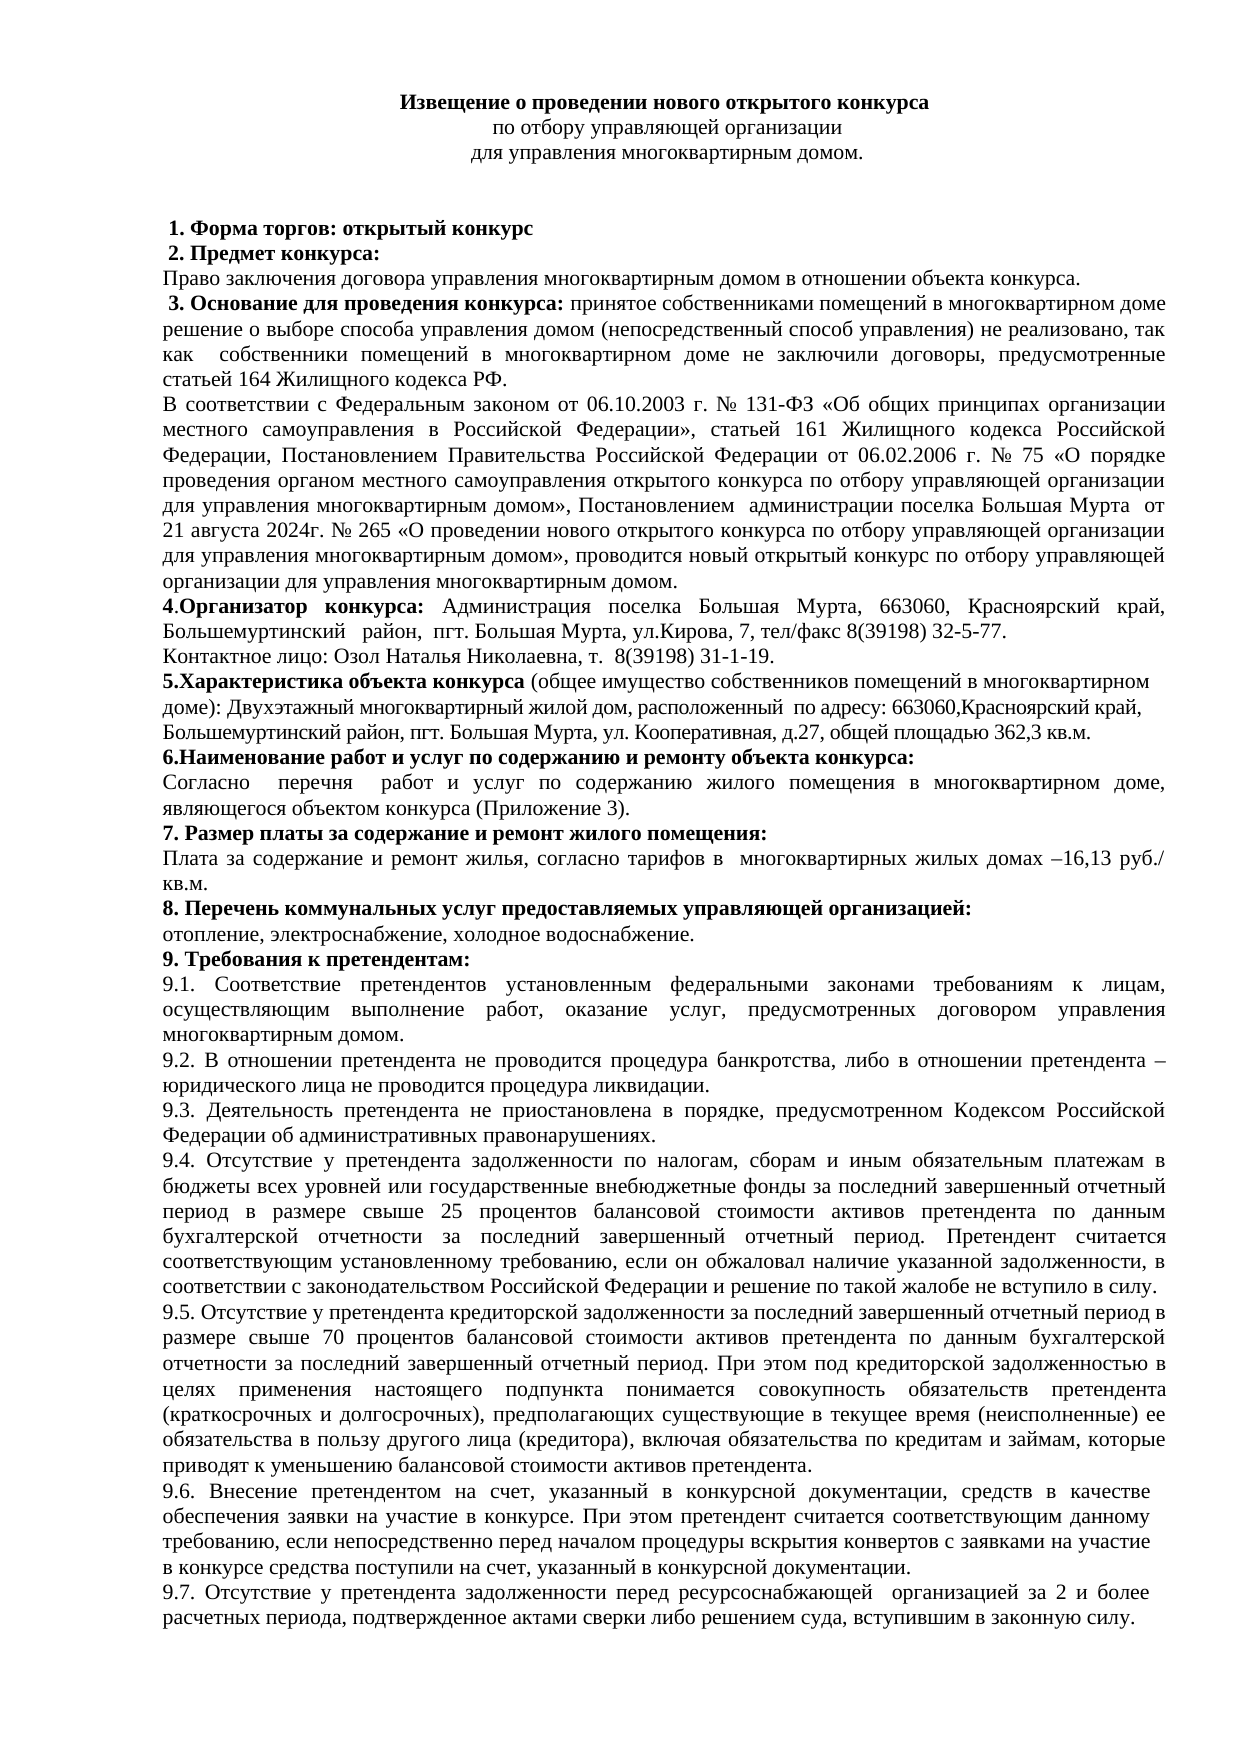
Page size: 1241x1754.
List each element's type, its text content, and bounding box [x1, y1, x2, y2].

text 9.4. Отсутствие у претендента задолженности по налогам, сборам и иным обязательным платежам в бюджеты всех уровней или государственные внебюджетные фонды за последний завершенный отчетный период в размере свыше 25 процентов балансовой стоимости активов претендента по данным бухгалтерской отчетности за последний завершенный отчетный период. Претендент считается соответствующим установленному требованию, если он обжаловал наличие указанной задолженности, в соответствии с законодательством Российской Федерации и решение по такой жалобе не вступило в силу. [162, 1147, 1167, 1299]
text Извещение о проведении нового открытого конкурса [162, 89, 1167, 114]
text по отбору управляющей организации [162, 114, 1167, 139]
text 3. Основание для проведения конкурса: принятое собственниками помещений в многоквартирном доме решение о выборе способа управления домом (непосредственный способ управления) не реализовано, так как собственники помещений в многоквартирном доме не заключили договоры, предусмотренные статьей 164 Жилищного кодекса РФ. [162, 290, 1167, 391]
text 4.Организатор конкурса: Администрация поселка Большая Мурта, 663060, Красноярский край, Большемуртинский район, пгт. Большая Мурта, ул.Кирова, 7, тел/факс 8(39198) 32-5-77. [162, 593, 1167, 643]
text Согласно перечня работ и услуг по содержанию жилого помещения в многоквартирном доме, являющегося объектом конкурса (Приложение 3). [162, 769, 1167, 820]
text для управления многоквартирным домом. [162, 139, 1167, 164]
text 8. Перечень коммунальных услуг предоставляемых управляющей организацией: [162, 895, 1167, 921]
text отопление, электроснабжение, холодное водоснабжение. [162, 921, 1167, 946]
text В соответствии с Федеральным законом от 06.10.2003 г. № 131-ФЗ «Об общих принципах организации местного самоуправления в Российской Федерации», статьей 161 Жилищного кодекса Российской Федерации, Постановлением Правительства Российской Федерации от 06.02.2006 г. № 75 «О порядке проведения органом местного самоуправления открытого конкурса по отбору управляющей организации для управления многоквартирным домом», Постановлением администрации поселка Большая Мурта от 21 августа 2024г. № 265 «О проведении нового открытого конкурса по отбору управляющей организации для управления многоквартирным домом», проводится новый открытый конкурс по отбору управляющей организации для управления многоквартирным домом. [162, 391, 1167, 593]
text 9.1. Соответствие претендентов установленным федеральными законами требованиям к лицам, осуществляющим выполнение работ, оказание услуг, предусмотренных договором управления многоквартирным домом. [162, 971, 1167, 1047]
text Право заключения договора управления многоквартирным домом в отношении объекта конкурса. [162, 265, 1167, 290]
text 2. Предмет конкурса: [162, 240, 1167, 265]
text 9. Требования к претендентам: [162, 946, 1167, 971]
text 9.2. В отношении претендента не проводится процедура банкротства, либо в отношении претендента – юридического лица не проводится процедура ликвидации. [162, 1047, 1167, 1097]
text 9.5. Отсутствие у претендента кредиторской задолженности за последний завершенный отчетный период в размере свыше 70 процентов балансовой стоимости активов претендента по данным бухгалтерской отчетности за последний завершенный отчетный период. При этом под кредиторской задолженностью в целях применения настоящего подпункта понимается совокупность обязательств претендента (краткосрочных и долгосрочных), предполагающих существующие в текущее время (неисполненные) ее обязательства в пользу другого лица (кредитора), включая обязательства по кредитам и займам, которые приводят к уменьшению балансовой стоимости активов претендента. [162, 1299, 1167, 1478]
text Плата за содержание и ремонт жилья, согласно тарифов в многоквартирных жилых домах –16,13 руб./ кв.м. [162, 845, 1167, 895]
text 5.Характеристика объекта конкурса (общее имущество собственников помещений в многоквартирном доме): Двухэтажный многоквартирный жилой дом, расположенный по адресу: 663060,Красноярский край, Большемуртинский район, пгт. Большая Мурта, ул. Кооперативная, д.27, общей площадью 362,3 кв.м. [162, 668, 1152, 744]
text 1. Форма торгов: открытый конкурс [162, 215, 1167, 240]
text 7. Размер платы за содержание и ремонт жилого помещения: [162, 820, 1167, 845]
text 9.7. Отсутствие у претендента задолженности перед ресурсоснабжающей организацией за 2 и более расчетных периода, подтвержденное актами сверки либо решением суда, вступившим в законную силу. [162, 1579, 1152, 1629]
text Контактное лицо: Озол Наталья Николаевна, т. 8(39198) 31-1-19. [162, 643, 1167, 668]
text 9.3. Деятельность претендента не приостановлена в порядке, предусмотренном Кодексом Российской Федерации об административных правонарушениях. [162, 1097, 1167, 1147]
text 9.6. Внесение претендентом на счет, указанный в конкурсной документации, средств в качестве обеспечения заявки на участие в конкурсе. При этом претендент считается соответствующим данному требованию, если непосредственно перед началом процедуры вскрытия конвертов с заявками на участие в конкурсе средства поступили на счет, указанный в конкурсной документации. [162, 1478, 1152, 1579]
text 6.Наименование работ и услуг по содержанию и ремонту объекта конкурса: [162, 744, 1167, 769]
